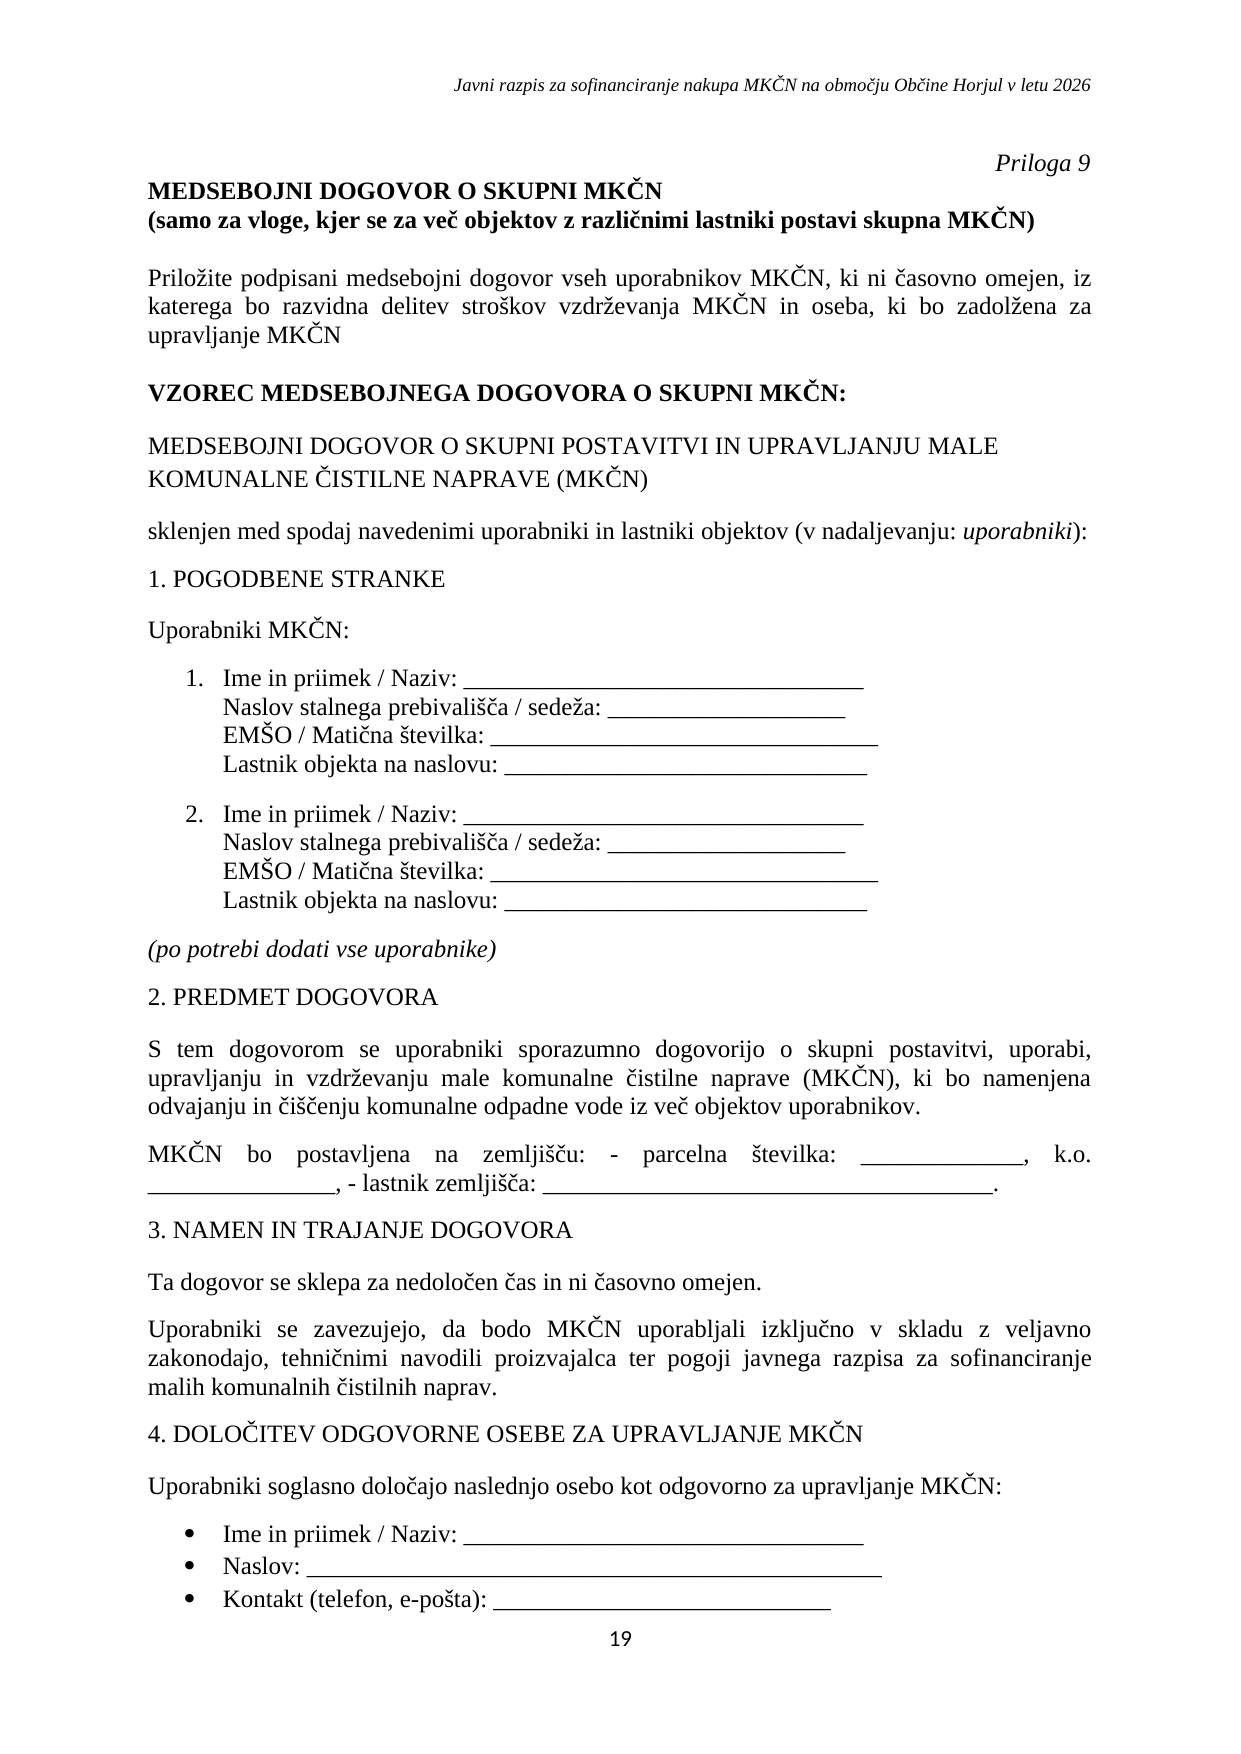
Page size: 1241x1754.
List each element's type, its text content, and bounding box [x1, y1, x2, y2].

list Ime in priimek / Naziv: ________________________________ Naslov stalnega prebivališča / sedeža: ___________________ EMŠO / Matična številka: _______________________________ Lastnik objekta na naslovu: _____________________________ [185, 663, 1093, 778]
list Ime in priimek / Naziv: ________________________________ Naslov stalnega prebivališča / sedeža: ___________________ EMŠO / Matična številka: _______________________________ Lastnik objekta na naslovu: _____________________________ [185, 799, 1093, 914]
text Priložite podpisani medsebojni dogovor vseh uporabnikov MKČN, ki ni časovno omejen, iz katerega bo razvidna delitev stroškov vzdrževanja MKČN in oseba, ki bo zadolžena za upravljanje MKČN [148, 263, 1093, 349]
text S tem dogovorom se uporabniki sporazumno dogovorijo o skupni postavitvi, uporabi, upravljanju in vzdrževanju male komunalne čistilne naprave (MKČN), ki bo namenjena odvajanju in čiščenju komunalne odpadne vode iz več objektov uporabnikov. [148, 1034, 1093, 1120]
text Ta dogovor se sklepa za nedoločen čas in ni časovno omejen. [148, 1267, 1093, 1296]
text VZOREC MEDSEBOJNEGA DOGOVORA O SKUPNI MKČN: [148, 378, 1093, 406]
text Uporabniki MKČN: [148, 615, 1093, 644]
subtitle MEDSEBOJNI DOGOVOR O SKUPNI POSTAVITVI IN UPRAVLJANJU MALE KOMUNALNE ČISTILNE NAPRAVE (MKČN) [148, 431, 1093, 493]
subtitle 4. DOLOČITEV ODGOVORNE OSEBE ZA UPRAVLJANJE MKČN [148, 1419, 1093, 1448]
text sklenjen med spodaj navedenimi uporabniki in lastniki objektov (v nadaljevanju: uporabniki): [148, 516, 1093, 545]
list Ime in priimek / Naziv: ________________________________ [185, 1519, 1093, 1547]
text Uporabniki se zavezujejo, da bodo MKČN uporabljali izključno v skladu z veljavno zakonodajo, tehničnimi navodili proizvajalca ter pogoji javnega razpisa za sofinanciranje malih komunalnih čistilnih naprav. [148, 1314, 1093, 1401]
text MKČN bo postavljena na zemljišču: - parcelna številka: _____________, k.o. _______________, - lastnik zemljišča: ____________________________________. [148, 1139, 1093, 1196]
list Kontakt (telefon, e-pošta): ___________________________ [185, 1584, 1093, 1612]
text Uporabniki soglasno določajo naslednjo osebo kot odgovorno za upravljanje MKČN: [148, 1471, 1093, 1500]
subtitle 3. NAMEN IN TRAJANJE DOGOVORA [148, 1215, 1093, 1244]
subtitle 1. POGODBENE STRANKE [148, 564, 1093, 592]
subtitle 2. PREDMET DOGOVORA [148, 982, 1093, 1011]
text (samo za vloge, kjer se za več objektov z različnimi lastniki postavi skupna MKČN) [148, 205, 1093, 234]
text MEDSEBOJNI DOGOVOR O SKUPNI MKČN [148, 176, 1093, 205]
text (po potrebi dodati vse uporabnike) [148, 934, 1093, 963]
list Naslov: ______________________________________________ [185, 1551, 1093, 1580]
text Priloga 9 [148, 148, 1093, 176]
